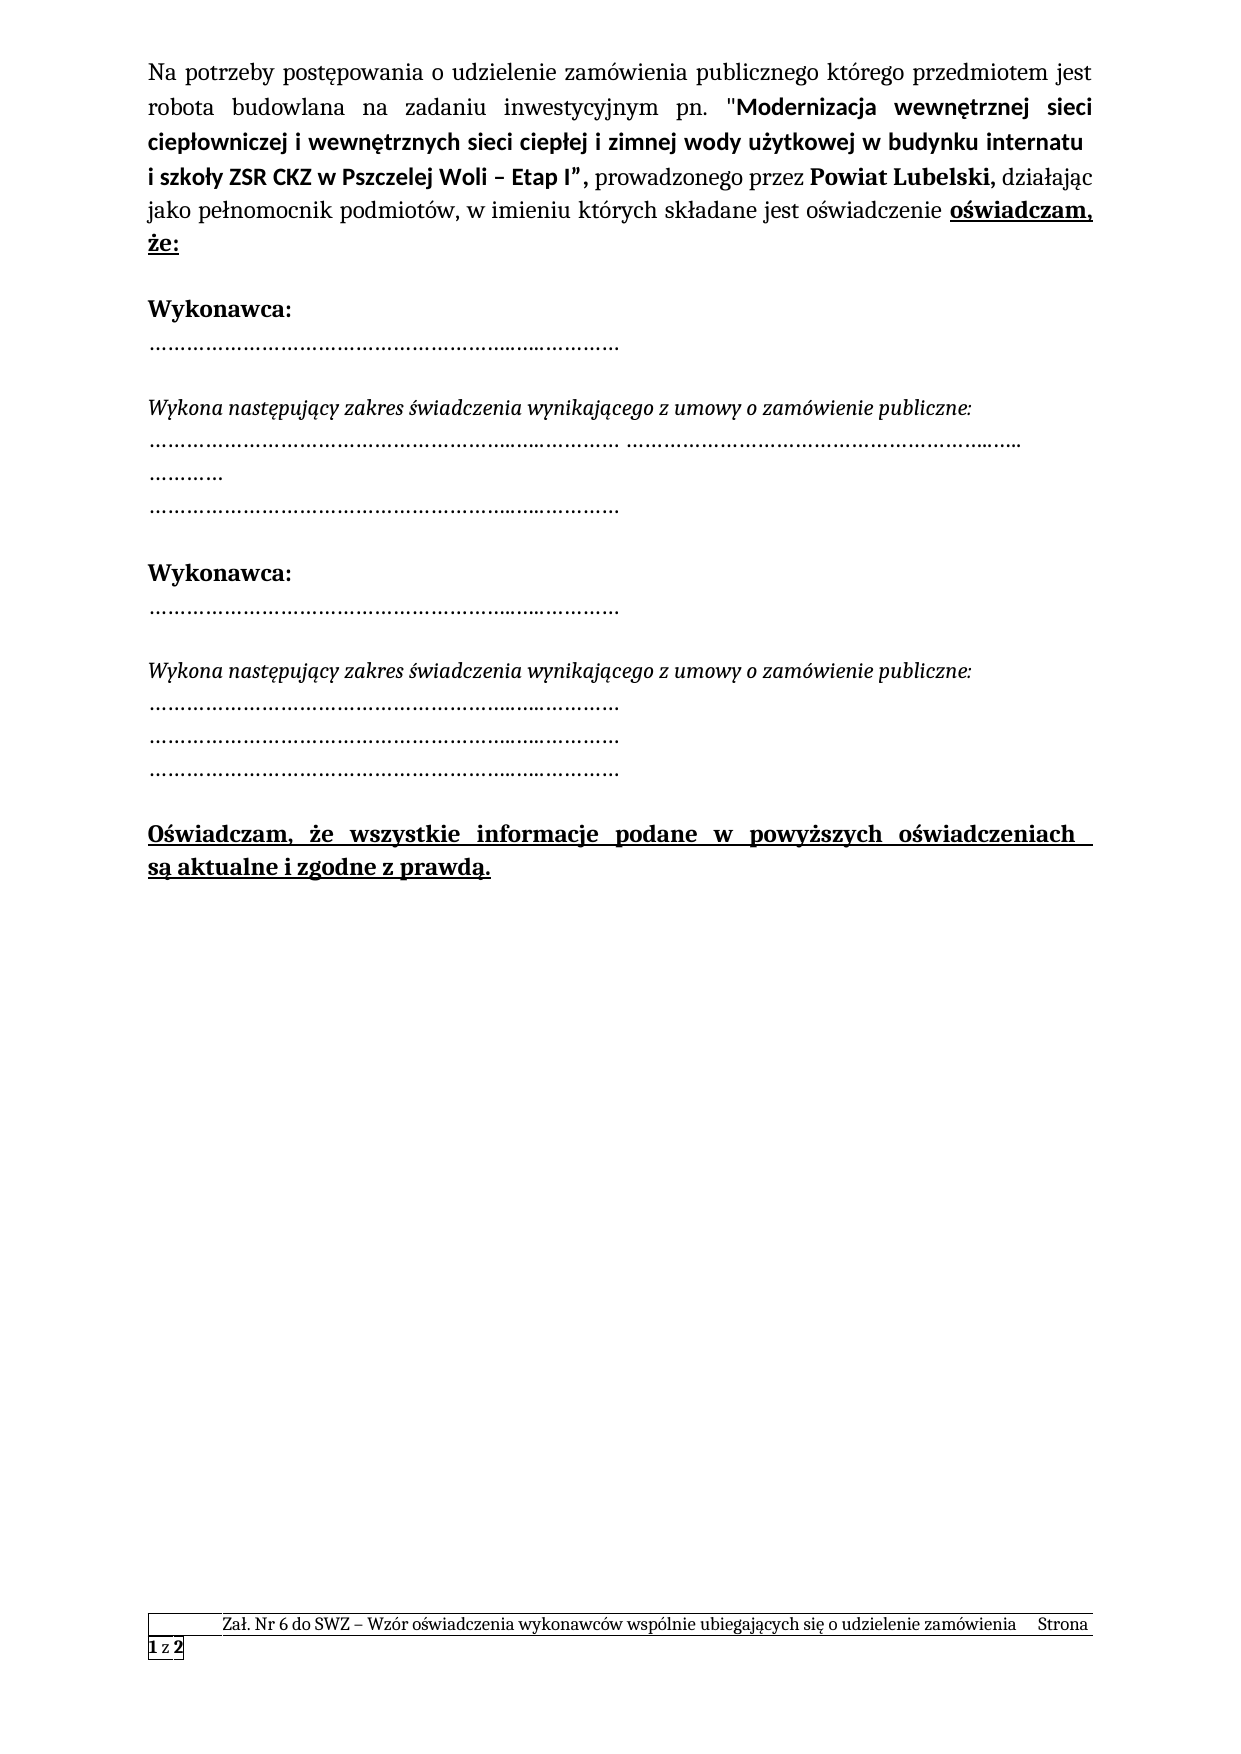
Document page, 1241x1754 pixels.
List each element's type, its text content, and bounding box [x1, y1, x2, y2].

text Na potrzeby postępowania o udzielenie zamówienia publicznego którego przedmiotem jest robota budowlana na zadaniu inwestycyjnym pn. "Modernizacja wewnętrznej sieci ciepłowniczej i wewnętrznych sieci ciepłej i zimnej wody użytkowej w budynku internatu i szkoły ZSR CKZ w Pszczelej Woli – Etap I”, prowadzonego przez Powiat Lubelski, działając jako pełnomocnik podmiotów, w imieniu których składane jest oświadczenie oświadczam, że: [148, 58, 1093, 258]
text …………………………………………………..…..………… [148, 754, 651, 783]
text Oświadczam, że wszystkie informacje podane w powyższych oświadczeniach są aktualne i zgodne z prawdą. [148, 846, 1093, 882]
text …………………………………………………..…..………… …………………………………………………..…..………… [148, 424, 1093, 486]
text …………………………………………………..…..………… [148, 592, 651, 620]
text Wykona następujący zakres świadczenia wynikającego z umowy o zamówienie publiczne: [148, 394, 1093, 421]
text Wykonawca: [148, 295, 651, 324]
text Wykona następujący zakres świadczenia wynikającego z umowy o zamówienie publiczne: [148, 658, 1093, 684]
text Wykonawca: [148, 558, 1093, 587]
text …………………………………………………..…..………… [148, 721, 651, 749]
text …………………………………………………..…..………… [148, 491, 1093, 519]
text …………………………………………………..…..………… [148, 688, 651, 717]
text …………………………………………………..…..………… [148, 328, 651, 357]
text Oświadczam, że wszystkie informacje podane w powyższych oświadczeniach są aktualne i zgodne z prawdą. [148, 820, 1093, 844]
